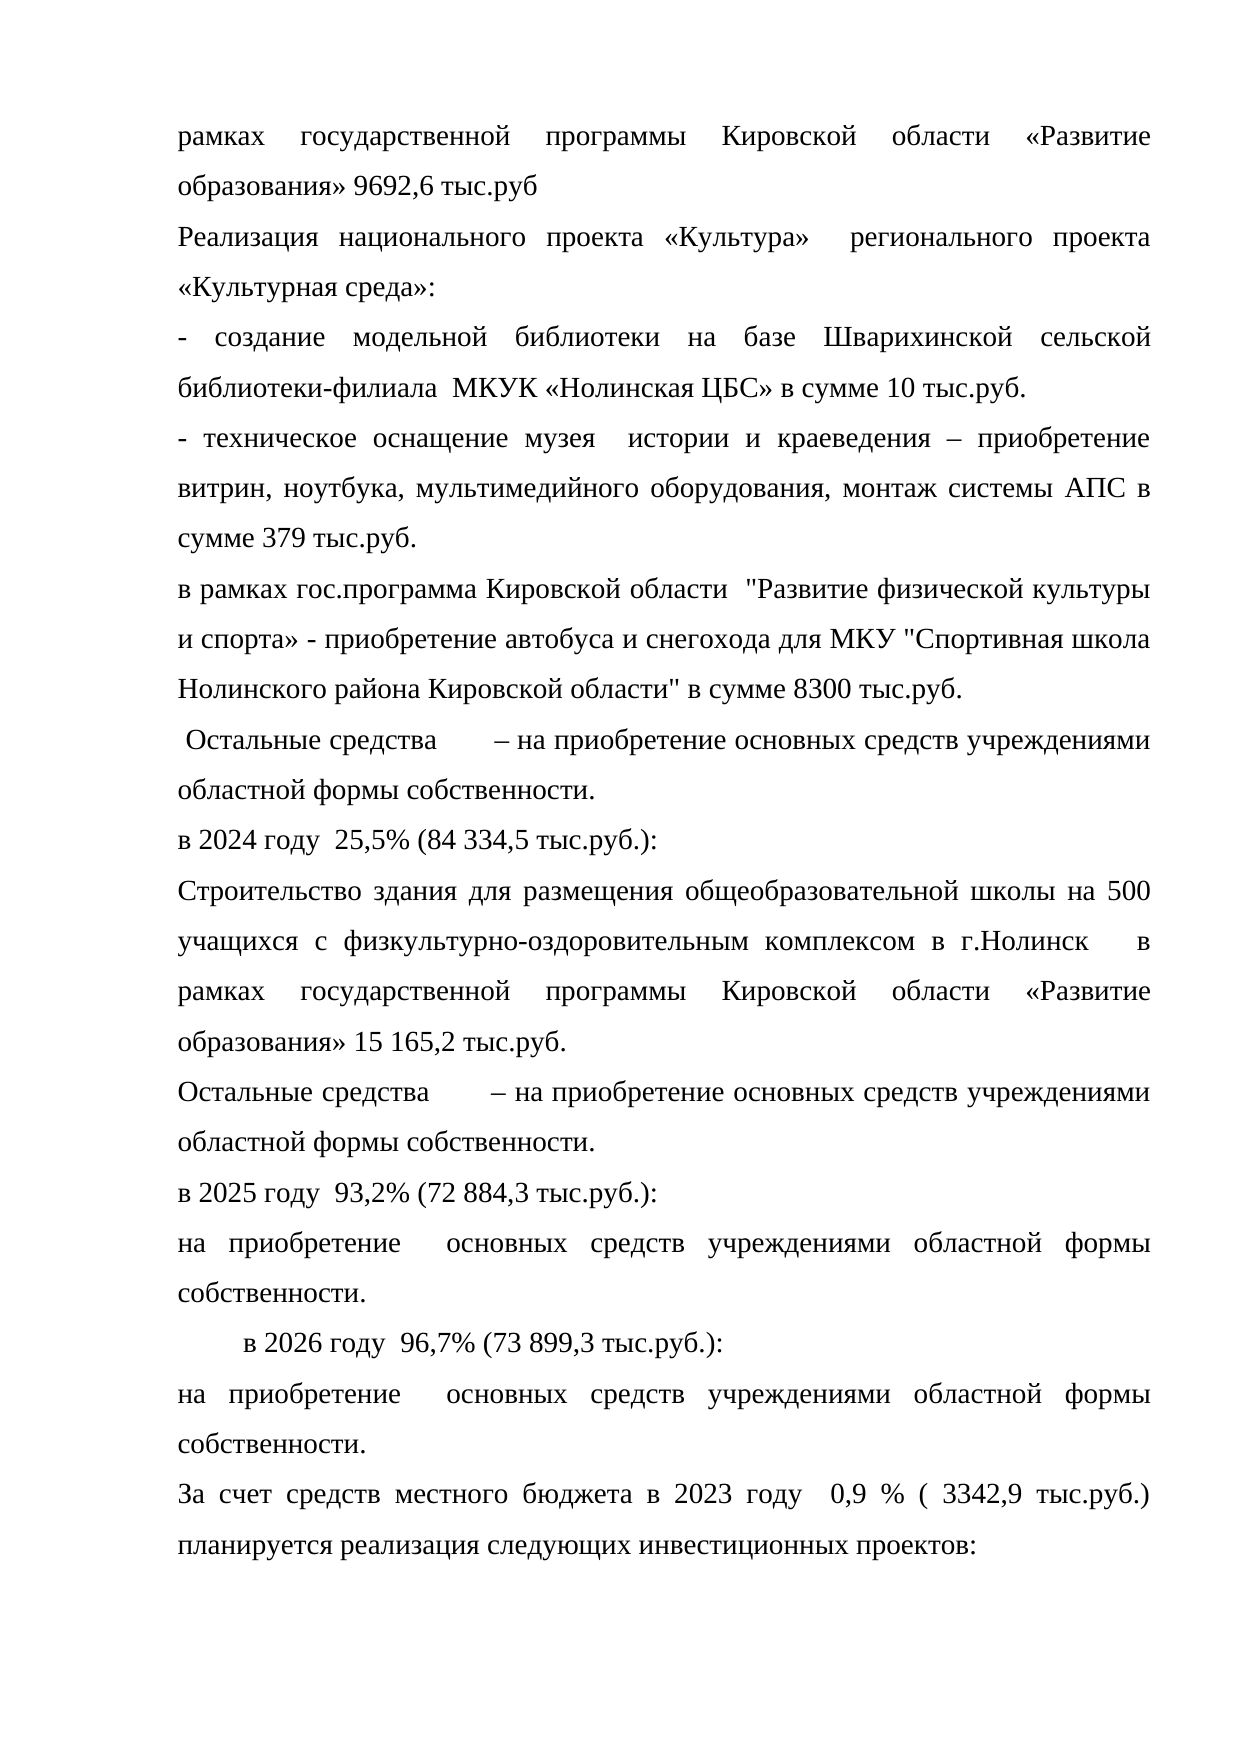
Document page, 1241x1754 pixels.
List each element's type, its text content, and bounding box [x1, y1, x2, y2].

text на приобретение основных средств учреждениями областной формы собственности. [177, 1376, 1152, 1460]
text в 2025 году 93,2% (72 884,3 тыс.руб.): [177, 1175, 1152, 1208]
text Остальные средства – на приобретение основных средств учреждениями областной формы собственности. [177, 722, 1152, 806]
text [177, 118, 1152, 202]
text Остальные средства – на приобретение основных средств учреждениями областной формы собственности. [177, 1074, 1152, 1158]
text Реализация национального проекта «Культура» регионального проекта «Культурная среда»: [177, 219, 1152, 303]
text в 2024 году 25,5% (84 334,5 тыс.руб.): [177, 822, 1152, 856]
text на приобретение основных средств учреждениями областной формы собственности. [177, 1225, 1152, 1309]
text Строительство здания для размещения общеобразовательной школы на 500 учащихся с физкультурно-оздоровительным комплексом в г.Нолинск в рамках государственной программы Кировской области «Развитие образования» 15 165,2 тыс.руб. [177, 873, 1152, 1057]
text - создание модельной библиотеки на базе Шварихинской сельской библиотеки-филиала МКУК «Нолинская ЦБС» в сумме 10 тыс.руб. [177, 319, 1152, 403]
text За счет средств местного бюджета в 2023 году 0,9 % ( 3342,9 тыс.руб.) планируется реализация следующих инвестиционных проектов: [177, 1477, 1152, 1560]
text в рамках гос.программа Кировской области "Развитие физической культуры и спорта» - приобретение автобуса и снегохода для МКУ "Спортивная школа Нолинского района Кировской области" в сумме 8300 тыс.руб. [177, 571, 1152, 705]
text - техническое оснащение музея истории и краеведения – приобретение витрин, ноутбука, мультимедийного оборудования, монтаж системы АПС в сумме 379 тыс.руб. [177, 420, 1152, 554]
text в 2026 году 96,7% (73 899,3 тыс.руб.): [177, 1326, 1152, 1359]
